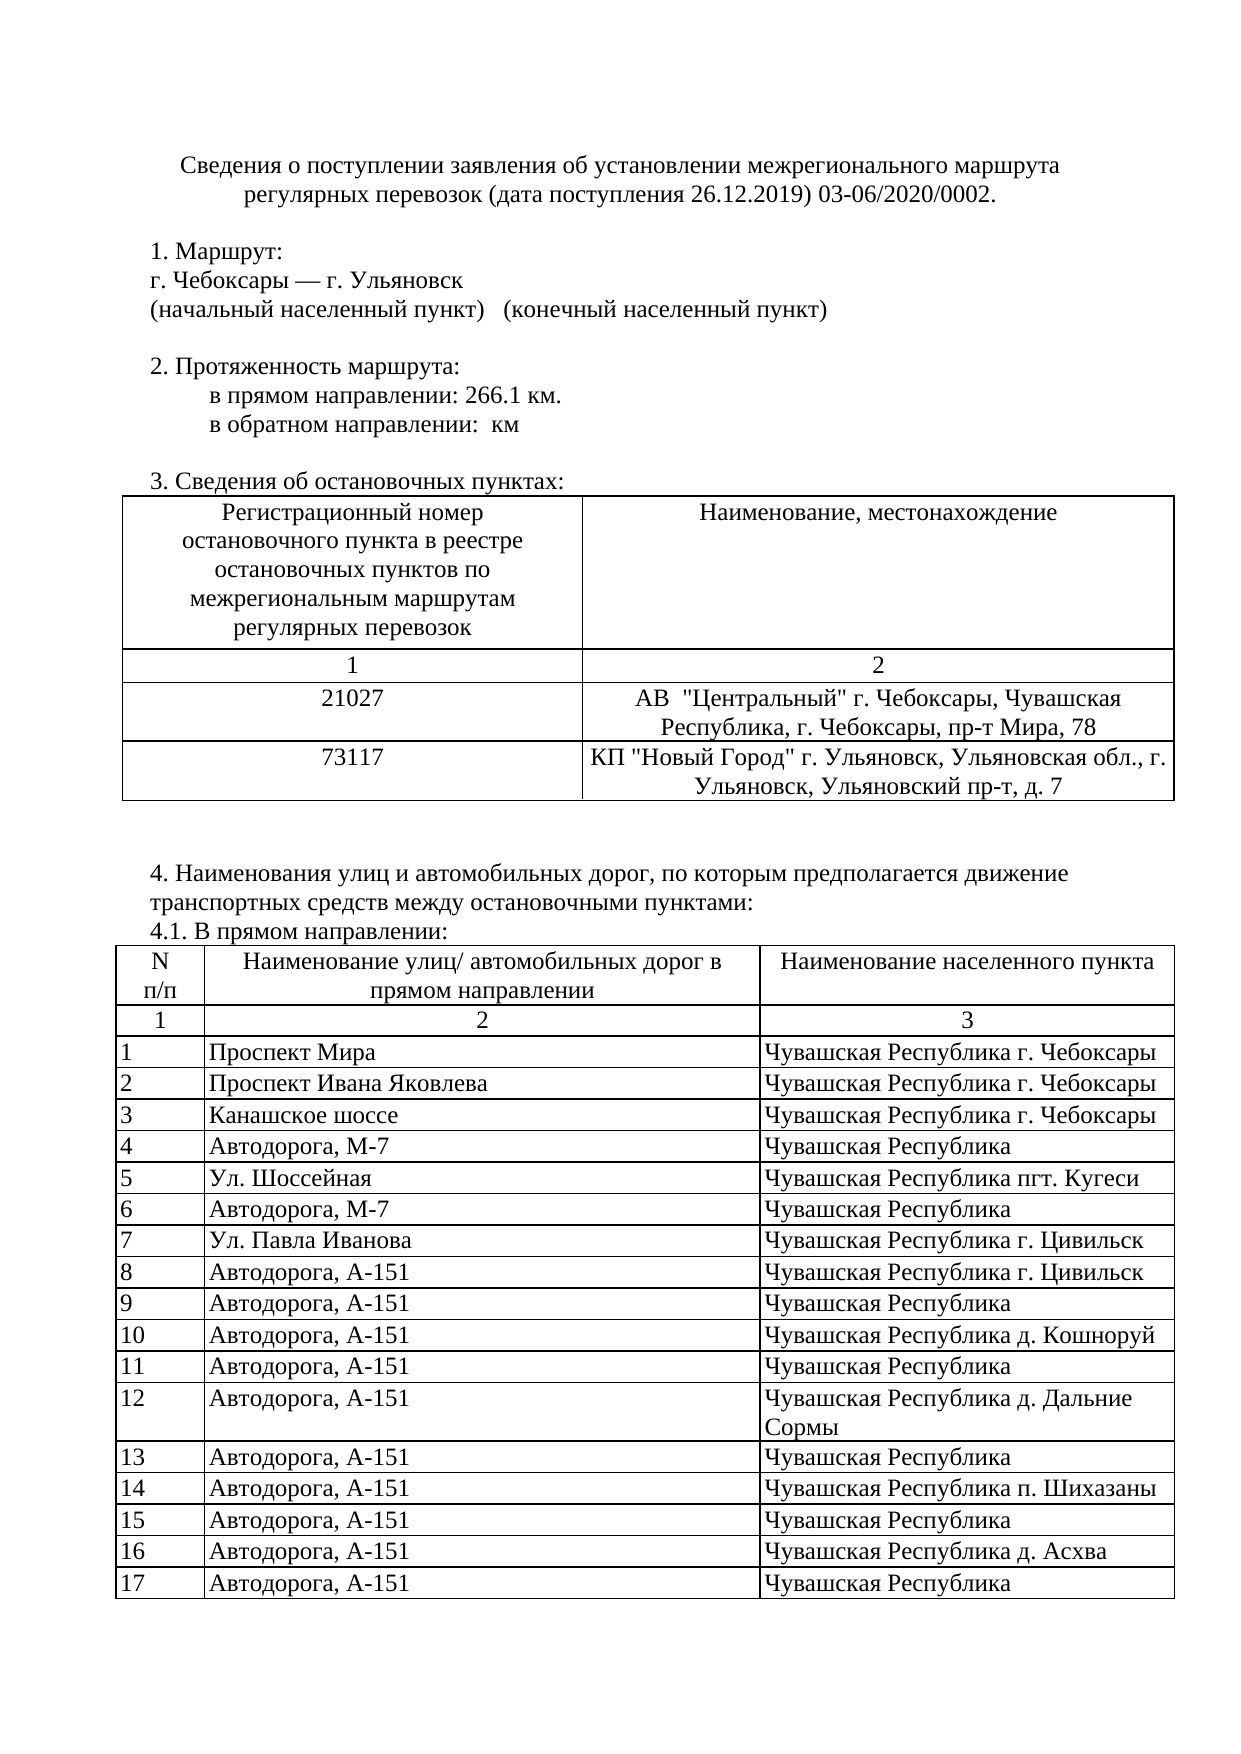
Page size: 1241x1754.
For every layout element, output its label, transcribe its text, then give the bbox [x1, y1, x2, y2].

text в прямом направлении: 266.1 км. [150, 380, 1090, 409]
table_cell Канашское шоссе [205, 1100, 759, 1130]
table_header Наименование населенного пункта [761, 946, 1174, 1004]
table_header Наименование, местонахождение [583, 497, 1173, 648]
table_cell Чувашская Республика г. Чебоксары [761, 1037, 1174, 1067]
table_cell 5 [117, 1163, 204, 1193]
table_cell 16 [117, 1536, 204, 1566]
table_cell Автодорога, А-151 [205, 1289, 759, 1318]
table_cell Чувашская Республика г. Чебоксары [761, 1100, 1174, 1130]
table_cell Чувашская Республика [761, 1568, 1174, 1598]
table_cell Автодорога, А-151 [205, 1505, 759, 1535]
table_cell Чувашская Республика г. Чебоксары [761, 1068, 1174, 1098]
table_cell 6 [117, 1194, 204, 1224]
table_cell Автодорога, М-7 [205, 1131, 759, 1161]
table_cell Автодорога, А-151 [205, 1536, 759, 1566]
table_cell Автодорога, М-7 [205, 1194, 759, 1224]
table_cell 21027 [123, 683, 582, 740]
text (начальный населенный пункт) (конечный населенный пункт) [150, 294, 1090, 322]
table_cell 73117 [123, 742, 582, 799]
text г. Чебоксары — г. Ульяновск [150, 265, 1090, 294]
text 2. Протяженность маршрута: [150, 351, 1090, 380]
table_cell 13 [117, 1442, 204, 1472]
table_cell 2 [205, 1006, 759, 1035]
table_cell Чувашская Республика п. Шихазаны [761, 1473, 1174, 1503]
table_cell 12 [117, 1383, 204, 1440]
table_cell Чувашская Республика [761, 1505, 1174, 1535]
text в обратном направлении: км [150, 409, 1090, 437]
table_cell 11 [117, 1352, 204, 1381]
table_cell Чувашская Республика [761, 1194, 1174, 1224]
table_cell Автодорога, А-151 [205, 1257, 759, 1287]
table_cell Ул. Павла Иванова [205, 1226, 759, 1256]
table_cell Автодорога, А-151 [205, 1352, 759, 1381]
table_cell Ул. Шоссейная [205, 1163, 759, 1193]
table_cell Чувашская Республика [761, 1289, 1174, 1318]
table_cell Чувашская Республика пгт. Кугеси [761, 1163, 1174, 1193]
table_cell 1 [123, 650, 582, 681]
table_cell Автодорога, А-151 [205, 1568, 759, 1598]
text 3. Сведения об остановочных пунктах: [150, 466, 1090, 495]
text Сведения о поступлении заявления об установлении межрегионального маршрута регулярных перевозок (дата поступления 26.12.2019) 03-06/2020/0002. [150, 150, 1090, 207]
table_cell Чувашская Республика д. Кошноруй [761, 1320, 1174, 1350]
table_cell Чувашская Республика [761, 1442, 1174, 1472]
table_cell 3 [761, 1006, 1174, 1035]
table_cell Автодорога, А-151 [205, 1442, 759, 1472]
table_cell Автодорога, А-151 [205, 1320, 759, 1350]
text 4.1. В прямом направлении: [150, 916, 1090, 945]
table_header Регистрационный номер остановочного пункта в реестре остановочных пунктов по межрегиональным маршрутам регулярных перевозок [123, 497, 582, 648]
table_cell Автодорога, А-151 [205, 1383, 759, 1440]
table_cell 14 [117, 1473, 204, 1503]
table_cell АВ "Центральный" г. Чебоксары, Чувашская Республика, г. Чебоксары, пр-т Мира, 78 [583, 683, 1173, 740]
table_cell Автодорога, А-151 [205, 1473, 759, 1503]
table_cell Проспект Мира [205, 1037, 759, 1067]
table_cell 1 [117, 1006, 204, 1035]
table_cell Проспект Ивана Яковлева [205, 1068, 759, 1098]
table_cell 3 [117, 1100, 204, 1130]
table_cell 10 [117, 1320, 204, 1350]
text 4. Наименования улиц и автомобильных дорог, по которым предполагается движение транспортных средств между остановочными пунктами: [150, 858, 1090, 916]
table_cell 9 [117, 1289, 204, 1318]
table_cell Чувашская Республика г. Цивильск [761, 1257, 1174, 1287]
table_cell Чувашская Республика д. Асхва [761, 1536, 1174, 1566]
table_cell Чувашская Республика д. Дальние Сормы [761, 1383, 1174, 1440]
table_cell 17 [117, 1568, 204, 1598]
table_cell 7 [117, 1226, 204, 1256]
table_cell 1 [117, 1037, 204, 1067]
table_cell 8 [117, 1257, 204, 1287]
table_header Наименование улиц/ автомобильных дорог в прямом направлении [205, 946, 759, 1004]
table_cell 2 [117, 1068, 204, 1098]
table_cell 2 [583, 650, 1173, 681]
table_cell КП "Новый Город" г. Ульяновск, Ульяновская обл., г. Ульяновск, Ульяновский пр-т, д. 7 [583, 742, 1173, 799]
table_cell Чувашская Республика [761, 1131, 1174, 1161]
table_header N п/п [117, 946, 204, 1004]
table_cell Чувашская Республика г. Цивильск [761, 1226, 1174, 1256]
table_cell 15 [117, 1505, 204, 1535]
table_cell Чувашская Республика [761, 1352, 1174, 1381]
text 1. Маршрут: [150, 236, 1090, 265]
table_cell 4 [117, 1131, 204, 1161]
